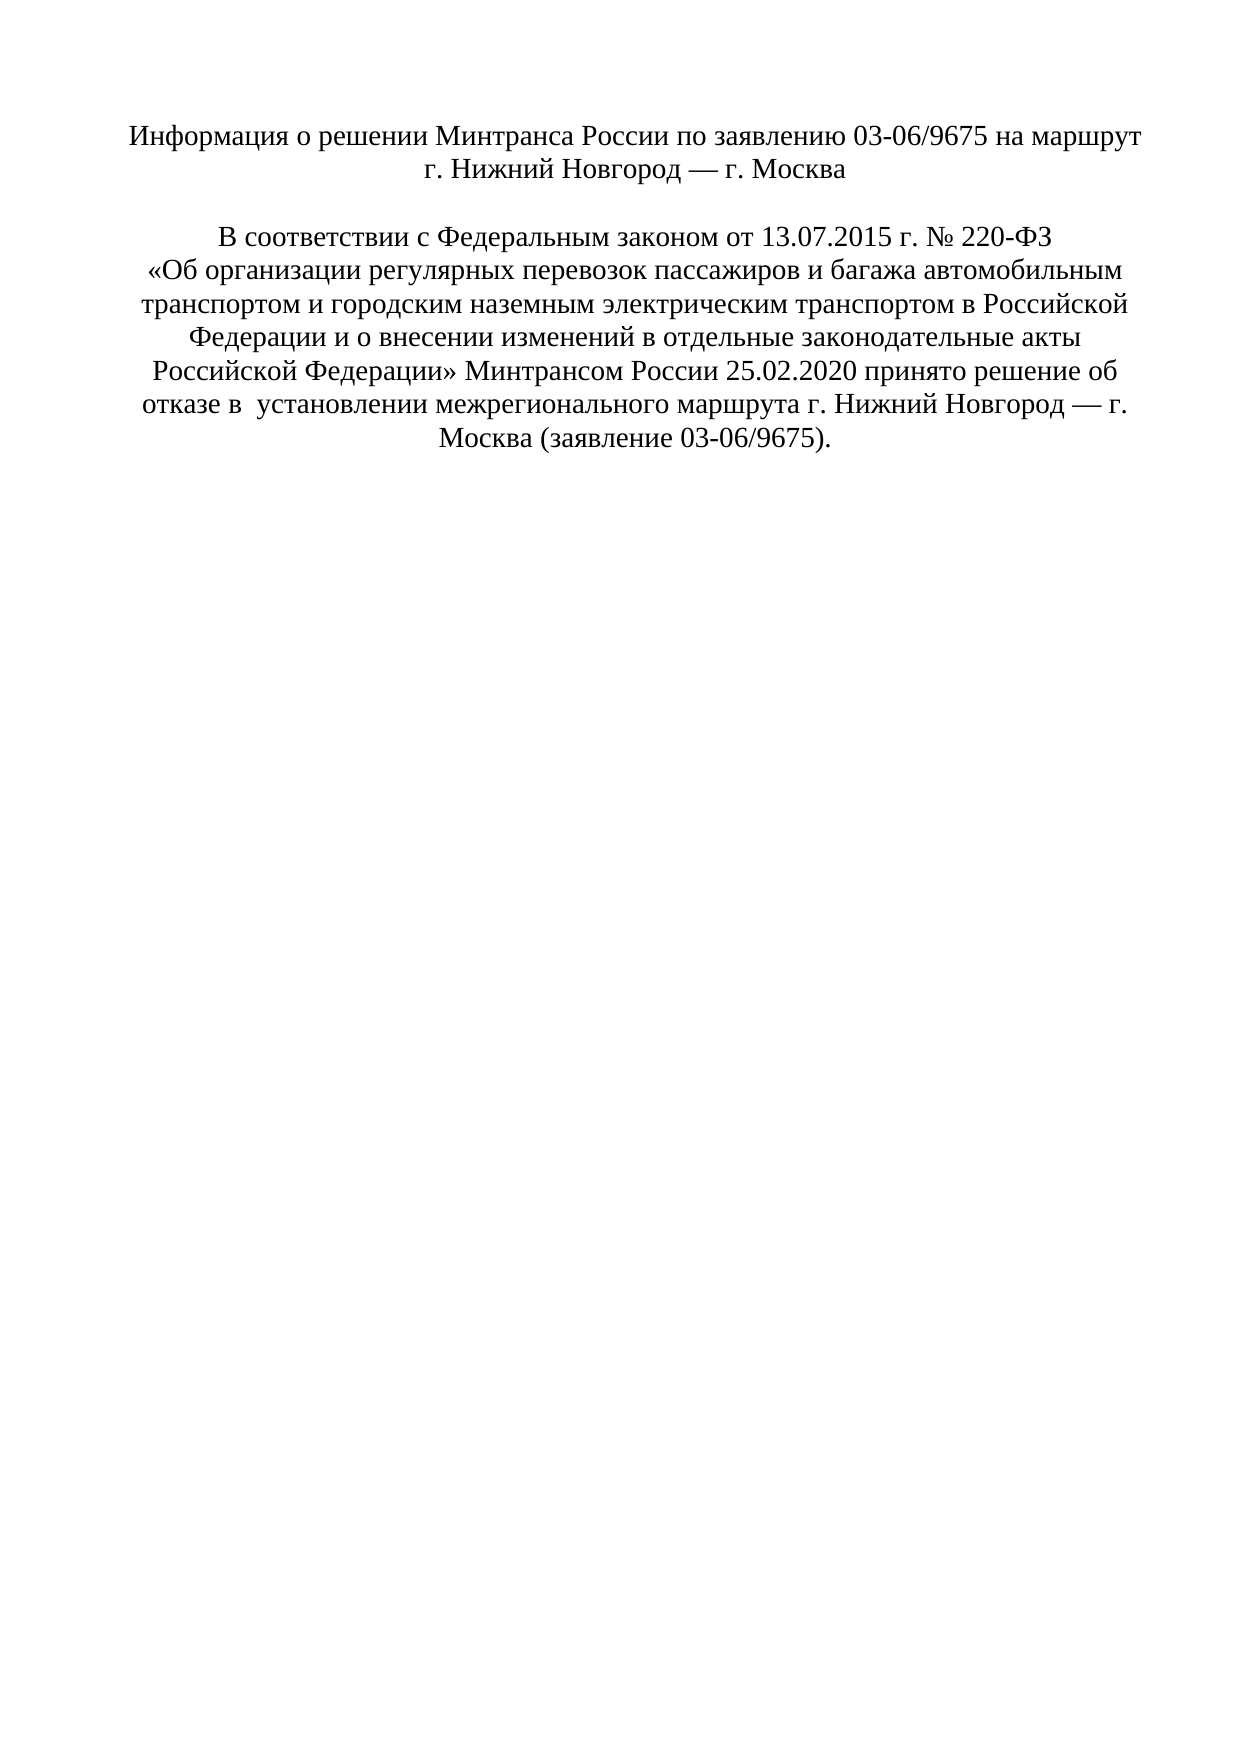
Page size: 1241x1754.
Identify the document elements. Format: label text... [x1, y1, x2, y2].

text В соответствии с Федеральным законом от 13.07.2015 г. № 220-ФЗ «Об организации регулярных перевозок пассажиров и багажа автомобильным транспортом и городским наземным электрическим транспортом в Российской Федерации и о внесении изменений в отдельные законодательные акты Российской Федерации» Минтрансом России 25.02.2020 принято решение об отказе в установлении межрегионального маршрута г. Нижний Новгород — г. Москва (заявление 03-06/9675). [118, 219, 1152, 453]
text Информация о решении Минтранса России по заявлению 03-06/9675 на маршрут г. Нижний Новгород — г. Москва [118, 118, 1152, 185]
